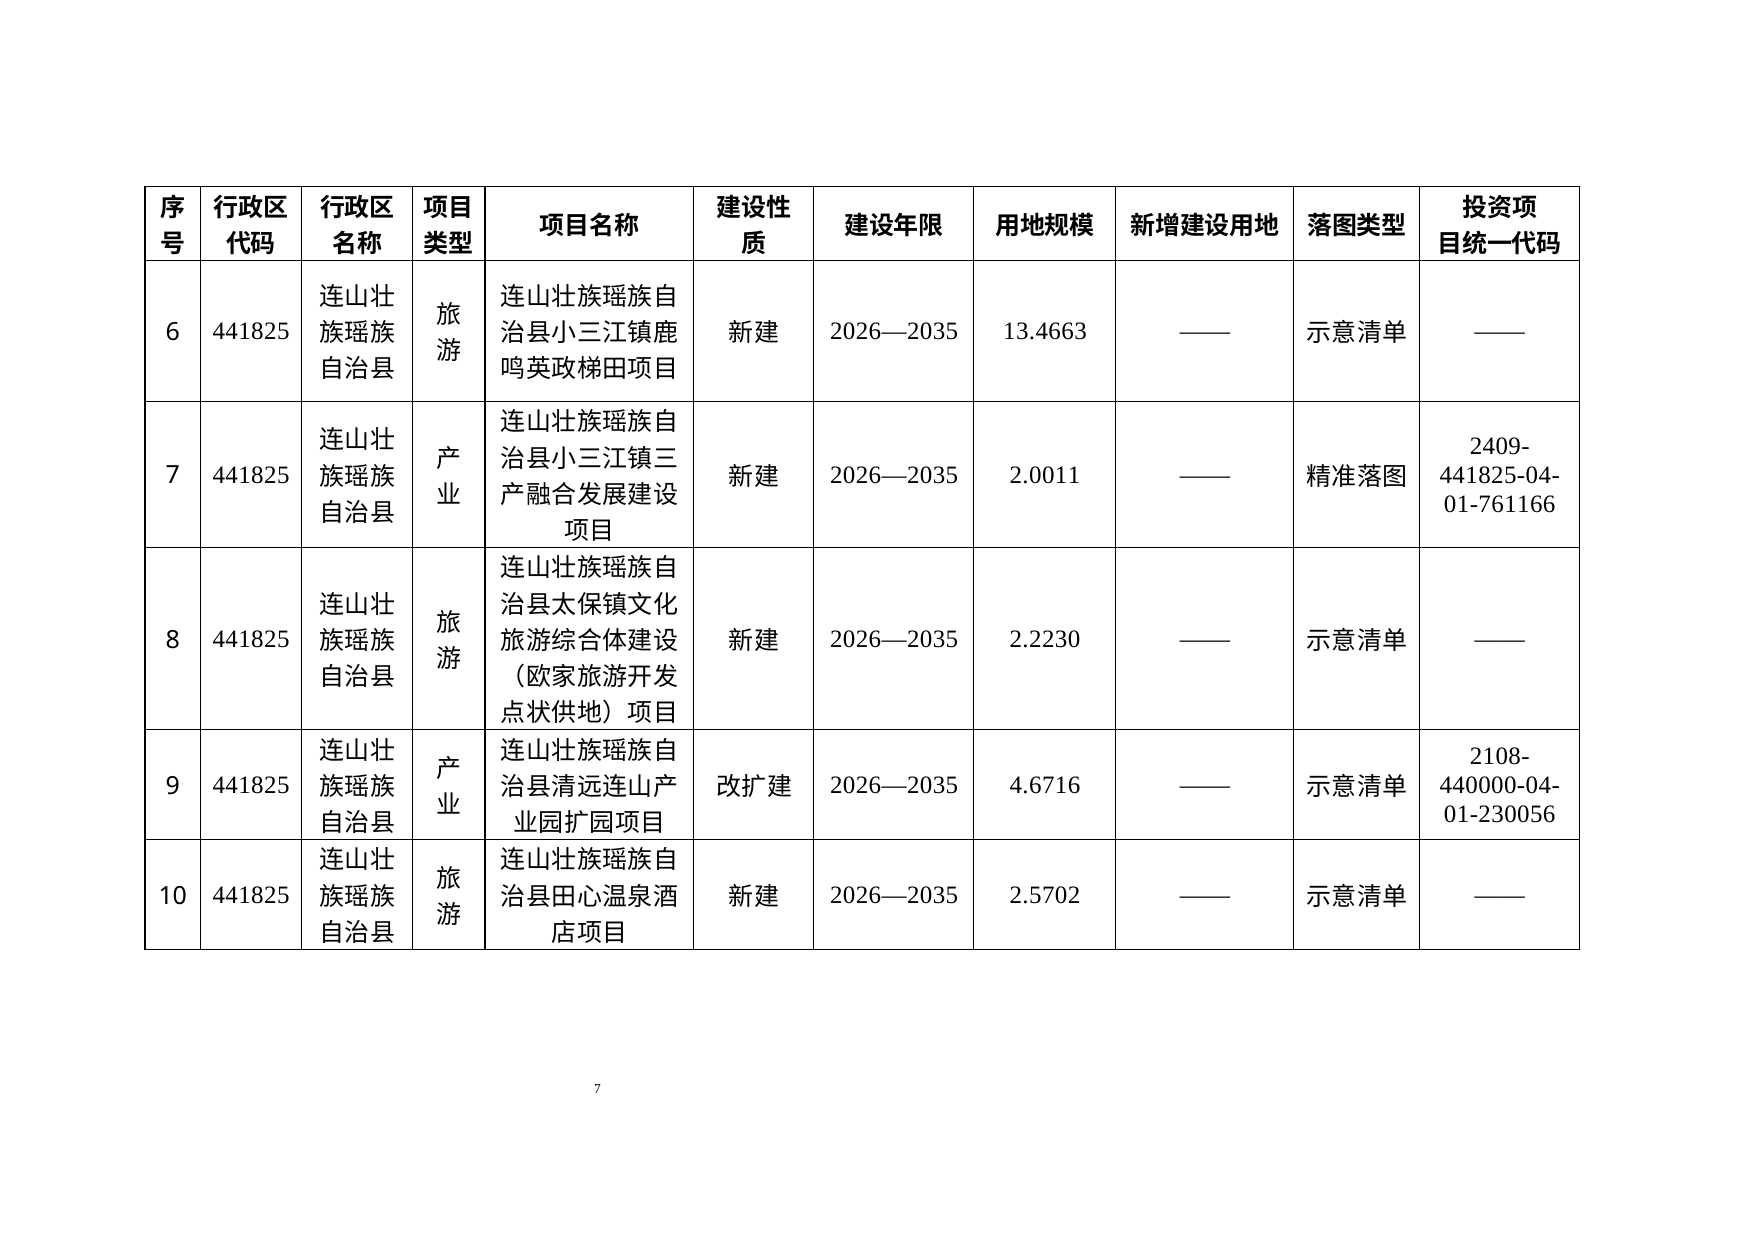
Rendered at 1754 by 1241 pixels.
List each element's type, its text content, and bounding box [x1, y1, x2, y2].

table_cell 2026—2035 [814, 402, 973, 547]
table_cell 连山壮族瑶族自治县 [302, 730, 412, 839]
table_cell 连山壮族瑶族自治县 [302, 548, 412, 729]
table_cell 13.4663 [974, 261, 1115, 401]
table_header 投资项 目统一代码 [1420, 187, 1579, 259]
table_cell 2.5702 [974, 840, 1115, 949]
table_cell 441825 [201, 840, 301, 949]
table_cell 示意清单 [1294, 840, 1419, 949]
table_cell 2108-440000-04-01-230056 [1420, 730, 1579, 839]
table_header 建设年限 [814, 187, 973, 259]
table_cell 4.6716 [974, 730, 1115, 839]
table_cell —— [1116, 402, 1293, 547]
table_cell —— [1420, 548, 1579, 729]
table_cell 441825 [201, 730, 301, 839]
table_cell —— [1420, 840, 1579, 949]
table_cell 连山壮族瑶族自治县 [302, 840, 412, 949]
table_cell —— [1116, 840, 1293, 949]
table_header 项目名称 [486, 187, 693, 259]
table_cell 旅游 [413, 840, 484, 949]
table_cell 441825 [201, 548, 301, 729]
table_cell 2026—2035 [814, 548, 973, 729]
table_cell 新建 [694, 840, 813, 949]
table_cell 6 [146, 261, 200, 401]
table_cell 2026—2035 [814, 261, 973, 401]
table_header 行政区名称 [302, 187, 412, 259]
table_header 新增建设用地 [1116, 187, 1293, 259]
table_cell —— [1116, 730, 1293, 839]
table_cell 连山壮族瑶族自治县清远连山产业园扩园项目 [486, 730, 693, 839]
table_cell 旅游 [413, 261, 484, 401]
table_cell 产业 [413, 730, 484, 839]
table_cell 连山壮族瑶族自治县小三江镇三产融合发展建设项目 [486, 402, 693, 547]
table_cell 连山壮族瑶族自治县 [302, 402, 412, 547]
table_cell 示意清单 [1294, 548, 1419, 729]
table_cell 8 [146, 548, 200, 729]
table_cell 产业 [413, 402, 484, 547]
table_cell 2026—2035 [814, 840, 973, 949]
table_cell 2.0011 [974, 402, 1115, 547]
table_cell —— [1116, 261, 1293, 401]
table_header 行政区代码 [201, 187, 301, 259]
table_cell 441825 [201, 261, 301, 401]
table_cell 2409-441825-04-01-761166 [1420, 402, 1579, 547]
table_cell 连山壮族瑶族自治县小三江镇鹿鸣英政梯田项目 [486, 261, 693, 401]
table_cell 441825 [201, 402, 301, 547]
table_cell 旅游 [413, 548, 484, 729]
table_cell 示意清单 [1294, 730, 1419, 839]
table_cell 示意清单 [1294, 261, 1419, 401]
table_cell —— [1116, 548, 1293, 729]
table_cell —— [1420, 261, 1579, 401]
table_cell 新建 [694, 548, 813, 729]
table_header 落图类型 [1294, 187, 1419, 259]
table_cell 7 [146, 402, 200, 547]
table_header 项目类型 [413, 187, 484, 259]
table_header 序号 [146, 187, 200, 259]
table_cell 9 [146, 730, 200, 839]
table_cell 精准落图 [1294, 402, 1419, 547]
table_cell 连山壮族瑶族自治县 [302, 261, 412, 401]
table_cell 2026—2035 [814, 730, 973, 839]
table_cell 改扩建 [694, 730, 813, 839]
table_cell 10 [146, 840, 200, 949]
table_cell 连山壮族瑶族自治县太保镇文化旅游综合体建设（欧家旅游开发点状供地）项目 [486, 548, 693, 729]
table_cell 新建 [694, 261, 813, 401]
table_cell 连山壮族瑶族自治县田心温泉酒店项目 [486, 840, 693, 949]
table_header 建设性质 [694, 187, 813, 259]
table_header 用地规模 [974, 187, 1115, 259]
table_cell 新建 [694, 402, 813, 547]
table_cell 2.2230 [974, 548, 1115, 729]
